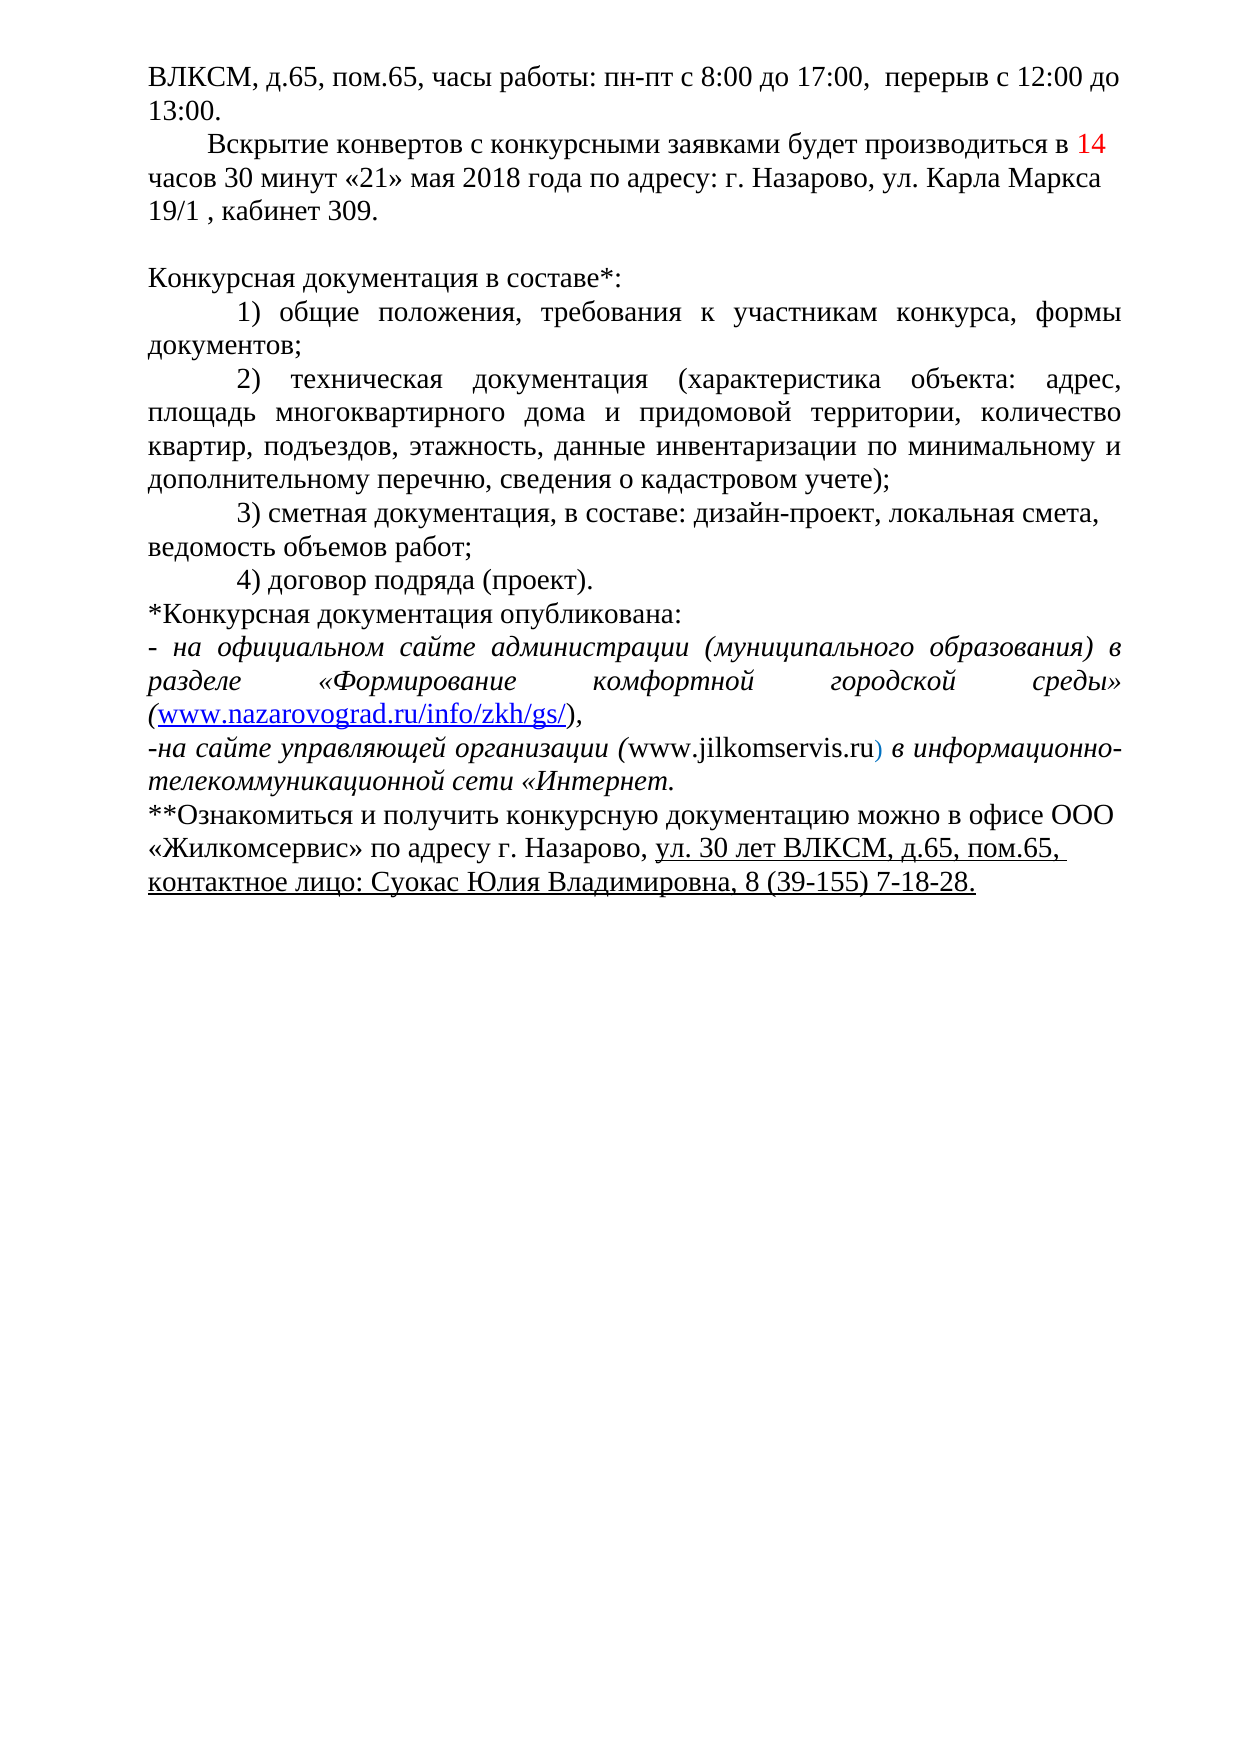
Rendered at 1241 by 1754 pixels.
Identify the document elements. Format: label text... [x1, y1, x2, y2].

text ведомость объемов работ; [148, 529, 1122, 562]
text - на официальном сайте администрации (муниципального образования) в разделе «Формирование комфортной городской среды» (www.nazarovograd.ru/info/zkh/gs/), [148, 629, 1122, 730]
text 4) договор подряда (проект). [148, 562, 1122, 596]
text 1) общие положения, требования к участникам конкурса, формы документов; [148, 294, 1122, 361]
text Конкурсная документация в составе*: [148, 260, 1122, 294]
text 3) сметная документация, в составе: дизайн-проект, локальная смета, [148, 495, 1122, 529]
text **Ознакомиться и получить конкурсную документацию можно в офисе ООО «Жилкомсервис» по адресу г. Назарово, ул. 30 лет ВЛКСМ, д.65, пом.65, контактное лицо: Суокас Юлия Владимировна, 8 (39-155) 7-18-28. [148, 797, 1122, 898]
text *Конкурсная документация опубликована: [148, 596, 1122, 629]
text 2) техническая документация (характеристика объекта: адрес, площадь многоквартирного дома и придомовой территории, количество квартир, подъездов, этажность, данные инвентаризации по минимальному и дополнительному перечню, сведения о кадастровом учете); [148, 361, 1122, 495]
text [148, 59, 1122, 126]
text Вскрытие конвертов с конкурсными заявками будет производиться в 14 часов 30 минут «21» мая 2018 года по адресу: г. Назарово, ул. Карла Маркса 19/1 , кабинет 309. [148, 126, 1122, 227]
text -на сайте управляющей организации (www.jilkomservis.ru) в информационно-телекоммуникационной сети «Интернет. [148, 730, 1122, 797]
